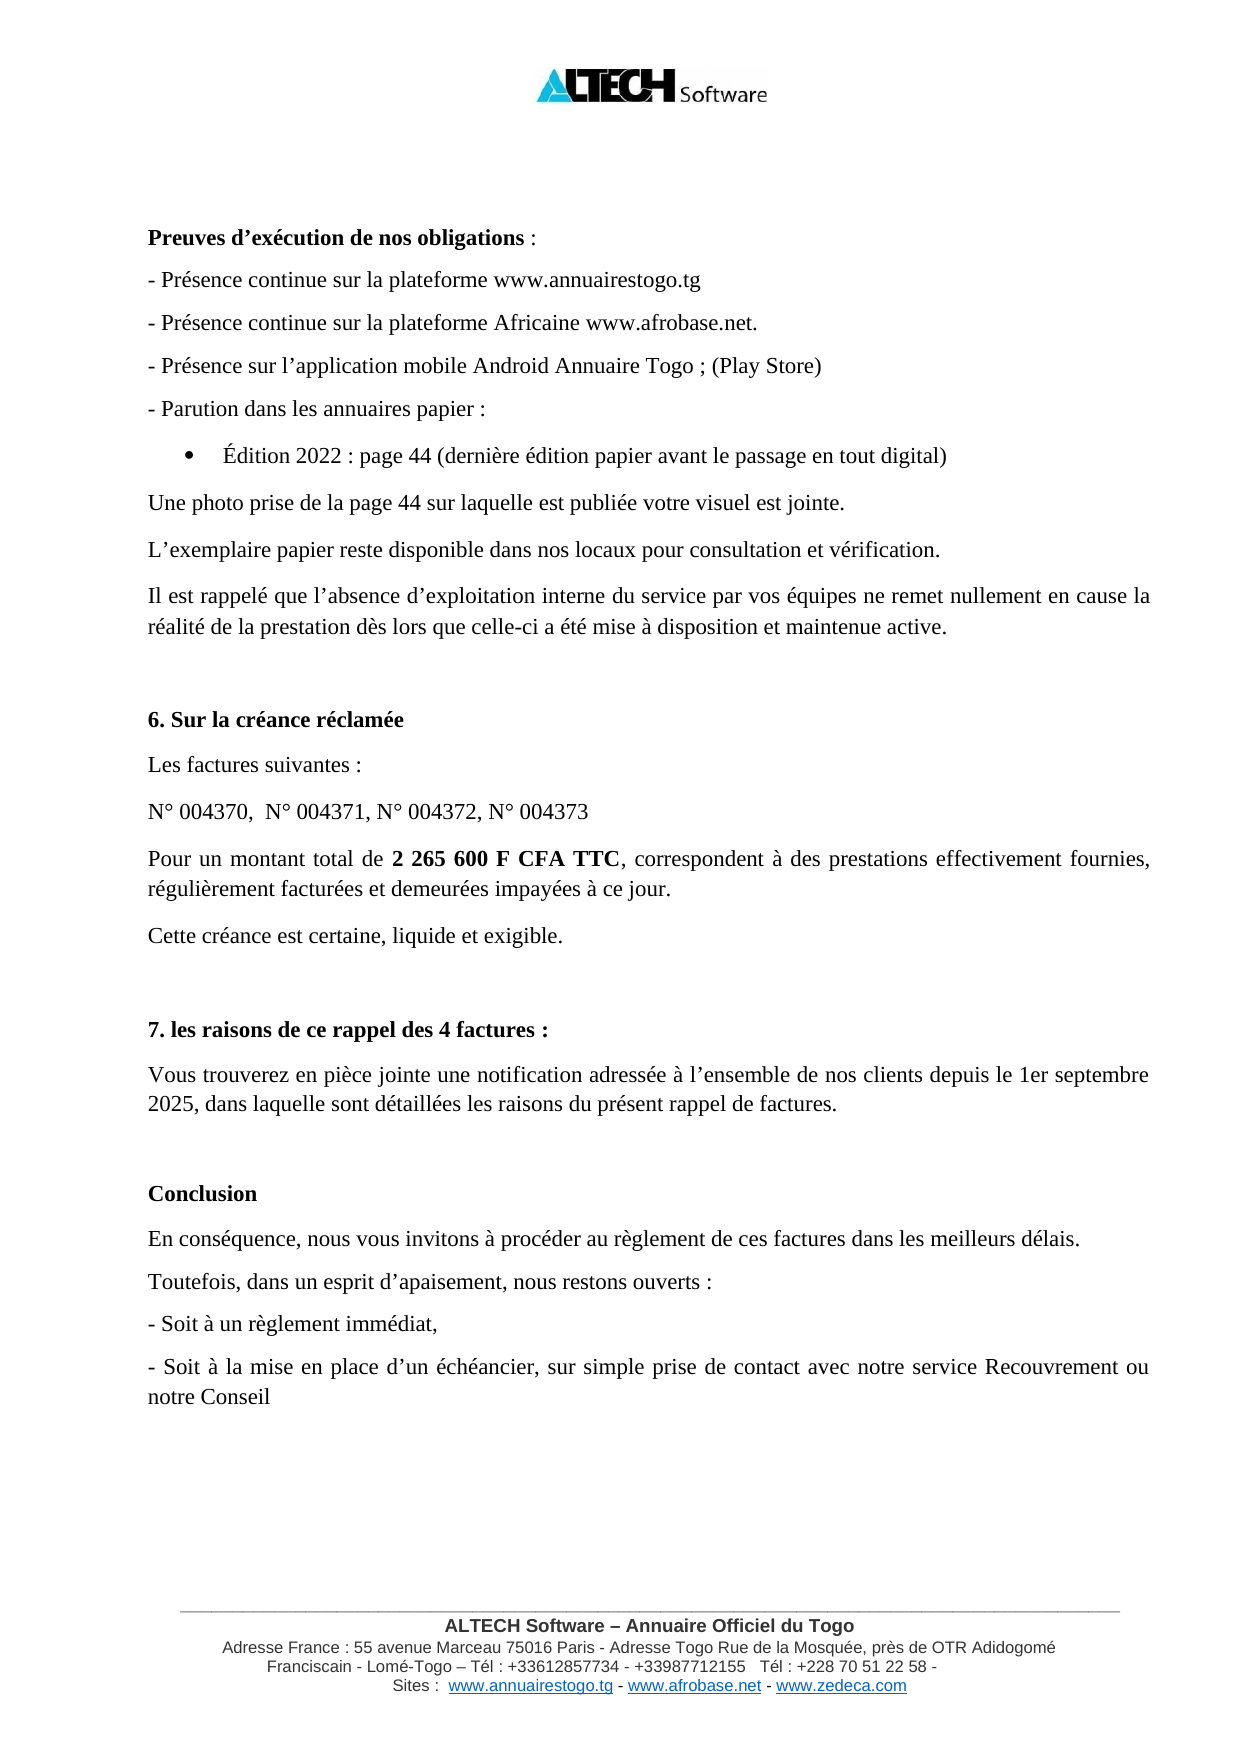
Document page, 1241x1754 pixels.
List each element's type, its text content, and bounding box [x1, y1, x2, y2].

text Il est rappelé que l’absence d’exploitation interne du service par vos équipes ne remet nullement en cause la réalité de la prestation dès lors que celle-ci a été mise à disposition et maintenue active. [148, 582, 1152, 639]
text - Parution dans les annuaires papier : [148, 395, 1152, 421]
text L’exemplaire papier reste disponible dans nos locaux pour consultation et vérification. [148, 536, 1152, 562]
text N° 004370, N° 004371, N° 004372, N° 004373 [148, 798, 1152, 825]
picture [506, 0, 793, 172]
text Conclusion [148, 1180, 1152, 1206]
text - Soit à la mise en place d’un échéancier, sur simple prise de contact avec notre service Recouvrement ou notre Conseil [148, 1353, 1152, 1410]
text En conséquence, nous vous invitons à procéder au règlement de ces factures dans les meilleurs délais. [148, 1225, 1152, 1251]
text Preuves d’exécution de nos obligations : [148, 224, 1152, 250]
text 6. Sur la créance réclamée [148, 706, 1152, 733]
text Les factures suivantes : [148, 752, 1152, 778]
text Vous trouverez en pièce jointe une notification adressée à l’ensemble de nos clients depuis le 1er septembre 2025, dans laquelle sont détaillées les raisons du présent rappel de factures. [148, 1061, 1152, 1116]
text - Soit à un règlement immédiat, [148, 1310, 1152, 1337]
text - Présence continue sur la plateforme www.annuairestogo.tg [148, 267, 1152, 293]
text Toutefois, dans un esprit d’apaisement, nous restons ouverts : [148, 1268, 1152, 1294]
text - Présence continue sur la plateforme Africaine www.afrobase.net. [148, 309, 1152, 336]
text Pour un montant total de 2 265 600 F CFA TTC, correspondent à des prestations effectivement fournies, régulièrement facturées et demeurées impayées à ce jour. [148, 845, 1152, 902]
text Cette créance est certaine, liquide et exigible. [148, 922, 1152, 949]
text - Présence sur l’application mobile Android Annuaire Togo ; (Play Store) [148, 352, 1152, 378]
list Édition 2022 : page 44 (dernière édition papier avant le passage en tout digital) [185, 442, 1152, 468]
text 7. les raisons de ce rappel des 4 factures : [148, 1016, 1152, 1042]
text Une photo prise de la page 44 sur laquelle est publiée votre visuel est jointe. [148, 489, 1152, 515]
